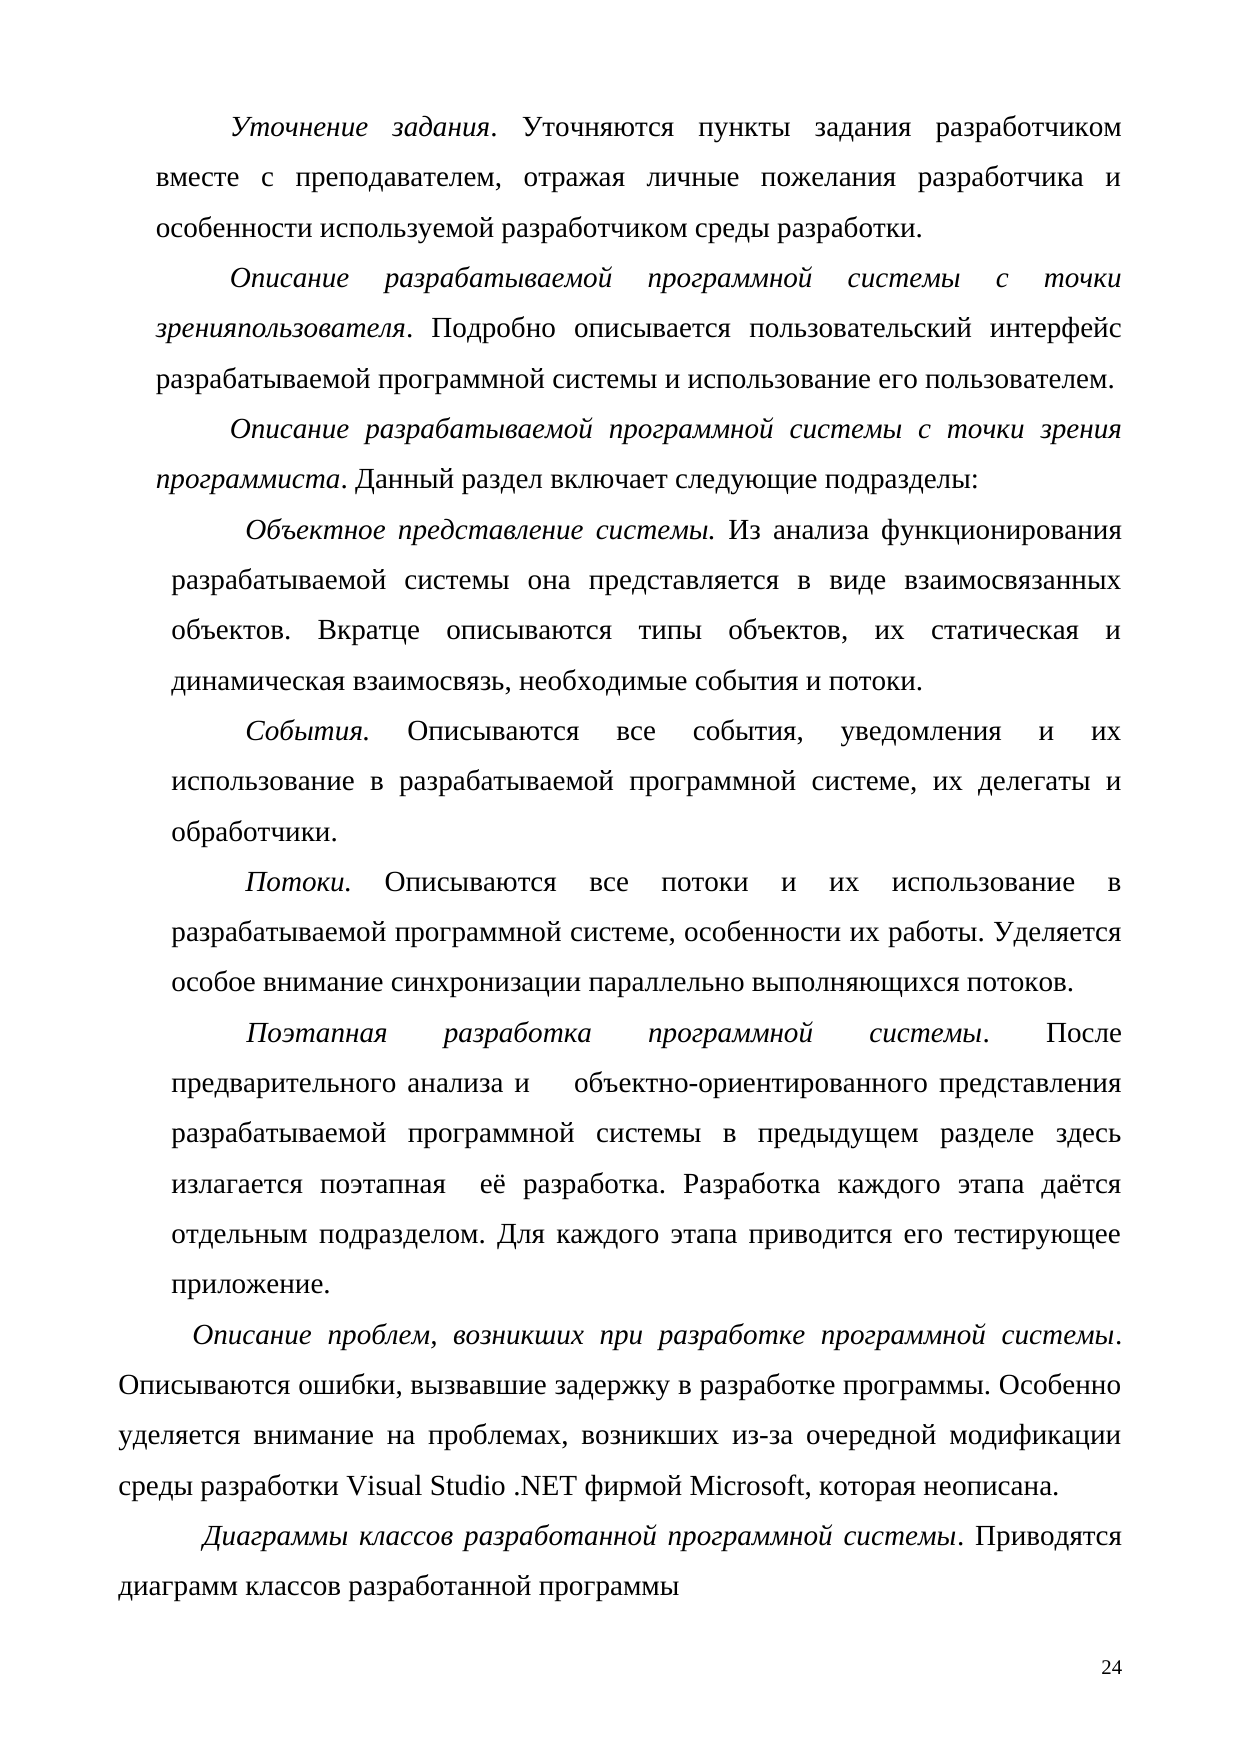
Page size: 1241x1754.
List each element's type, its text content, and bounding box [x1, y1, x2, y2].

text Описание разрабатываемой программной системы с точки зренияпользователя. Подробно описывается пользовательский интерфейс разрабатываемой программной системы и использование его пользователем. [156, 260, 1122, 394]
text Описание разрабатываемой программной системы с точки зрения программиста. Данный раздел включает следующие подразделы: [156, 411, 1122, 495]
text События. Описываются все события, уведомления и их использование в разрабатываемой программной системе, их делегаты и обработчики. [171, 713, 1122, 847]
text Диаграммы классов разработанной программной системы. Приводятся диаграмм классов разработанной программы [118, 1518, 1122, 1602]
text Объектное представление системы. Из анализа функционирования разрабатываемой системы она представляется в виде взаимосвязанных объектов. Вкратце описываются типы объектов, их статическая и динамическая взаимосвязь, необходимые события и потоки. [171, 512, 1122, 696]
text Поэтапная разработка программной системы. После предварительного анализа и объектно-ориентированного представления разрабатываемой программной системы в предыдущем разделе здесь излагается поэтапная её разработка. Разработка каждого этапа даётся отдельным подразделом. Для каждого этапа приводится его тестирующее приложение. [171, 1015, 1122, 1300]
text Уточнение задания. Уточняются пункты задания разработчиком вместе с преподавателем, отражая личные пожелания разработчика и особенности используемой разработчиком среды разработки. [156, 109, 1122, 243]
text Потоки. Описываются все потоки и их использование в разрабатываемой программной системе, особенности их работы. Уделяется особое внимание синхронизации параллельно выполняющихся потоков. [171, 864, 1122, 998]
text Описание проблем, возникших при разработке программной системы. Описываются ошибки, вызвавшие задержку в разработке программы. Особенно уделяется внимание на проблемах, возникших из-за очередной модификации среды разработки Visual Studio .NET фирмой Microsoft, которая неописана. [118, 1317, 1122, 1501]
